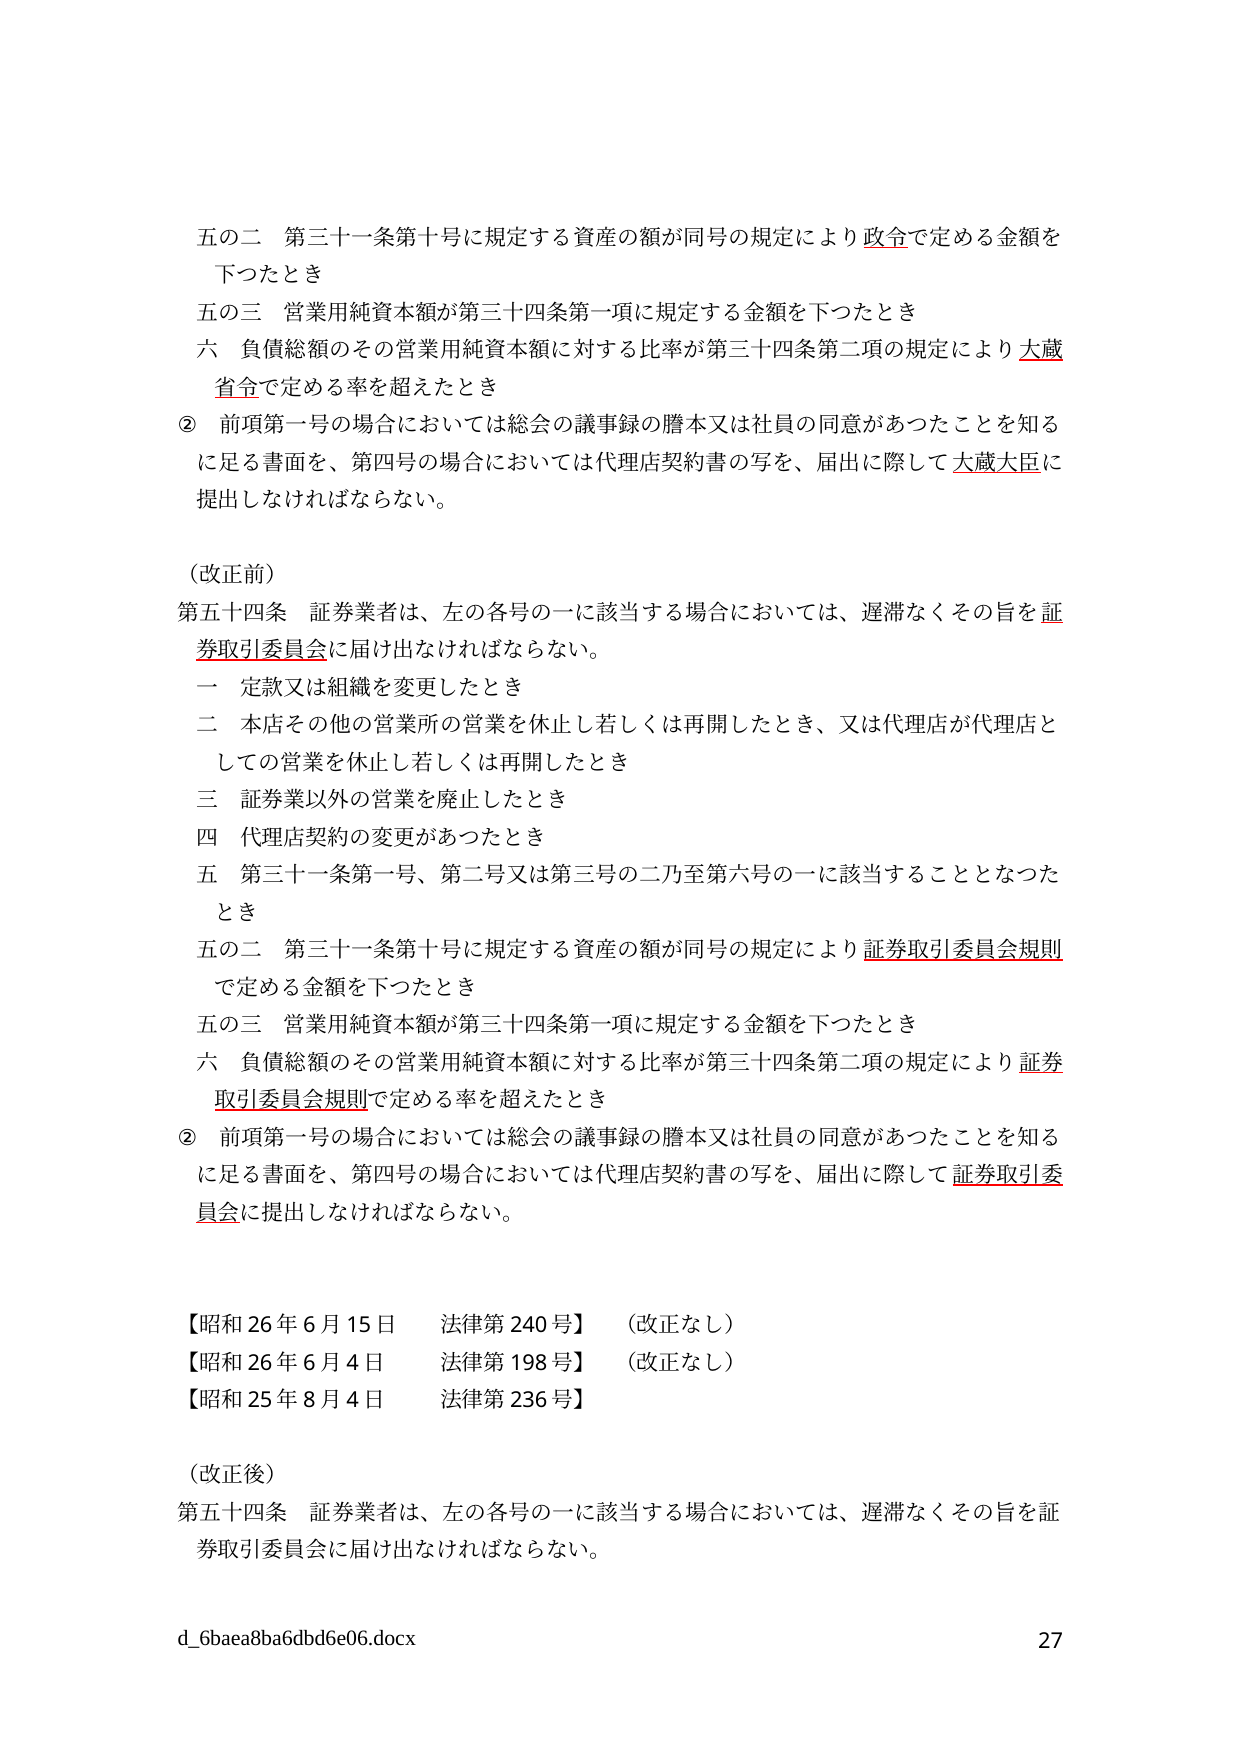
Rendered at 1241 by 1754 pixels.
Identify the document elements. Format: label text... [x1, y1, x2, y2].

text 五の三 営業用純資本額が第三十四条第一項に規定する金額を下つたとき [196, 1004, 1063, 1042]
text 四 代理店契約の変更があつたとき [196, 817, 1063, 854]
text 六 負債総額のその営業用純資本額に対する比率が第三十四条第二項の規定により証券取引委員会規則で定める率を超えたとき [196, 1042, 1063, 1117]
text 第五十四条 証券業者は、左の各号の一に該当する場合においては、遅滞なくその旨を証券取引委員会に届け出なければならない。 [177, 1492, 1063, 1567]
text （改正後） [177, 1454, 1063, 1492]
text 一 定款又は組織を変更したとき [196, 667, 1063, 704]
text ② 前項第一号の場合においては総会の議事録の謄本又は社員の同意があつたことを知るに足る書面を、第四号の場合においては代理店契約書の写を、届出に際して大蔵大臣に提出しなければならない。 [177, 404, 1063, 517]
text ② 前項第一号の場合においては総会の議事録の謄本又は社員の同意があつたことを知るに足る書面を、第四号の場合においては代理店契約書の写を、届出に際して証券取引委員会に提出しなければならない。 [177, 1117, 1063, 1229]
text 五の二 第三十一条第十号に規定する資産の額が同号の規定により政令で定める金額を下つたとき [196, 217, 1063, 292]
text 【昭和25年8月4日 法律第236号】 [177, 1379, 1063, 1417]
text 五の三 営業用純資本額が第三十四条第一項に規定する金額を下つたとき [196, 292, 1063, 329]
text 六 負債総額のその営業用純資本額に対する比率が第三十四条第二項の規定により大蔵省令で定める率を超えたとき [196, 329, 1063, 404]
text 三 証券業以外の営業を廃止したとき [196, 779, 1063, 817]
text 第五十四条 証券業者は、左の各号の一に該当する場合においては、遅滞なくその旨を証券取引委員会に届け出なければならない。 [177, 592, 1063, 667]
text 二 本店その他の営業所の営業を休止し若しくは再開したとき、又は代理店が代理店としての営業を休止し若しくは再開したとき [196, 704, 1063, 779]
text 五の二 第三十一条第十号に規定する資産の額が同号の規定により証券取引委員会規則で定める金額を下つたとき [196, 929, 1063, 1004]
text 【昭和26年6月15日 法律第240号】 （改正なし） [177, 1304, 1063, 1342]
text 【昭和26年6月4日 法律第198号】 （改正なし） [177, 1342, 1063, 1379]
text 五 第三十一条第一号、第二号又は第三号の二乃至第六号の一に該当することとなつたとき [196, 854, 1063, 929]
text （改正前） [177, 554, 1063, 592]
